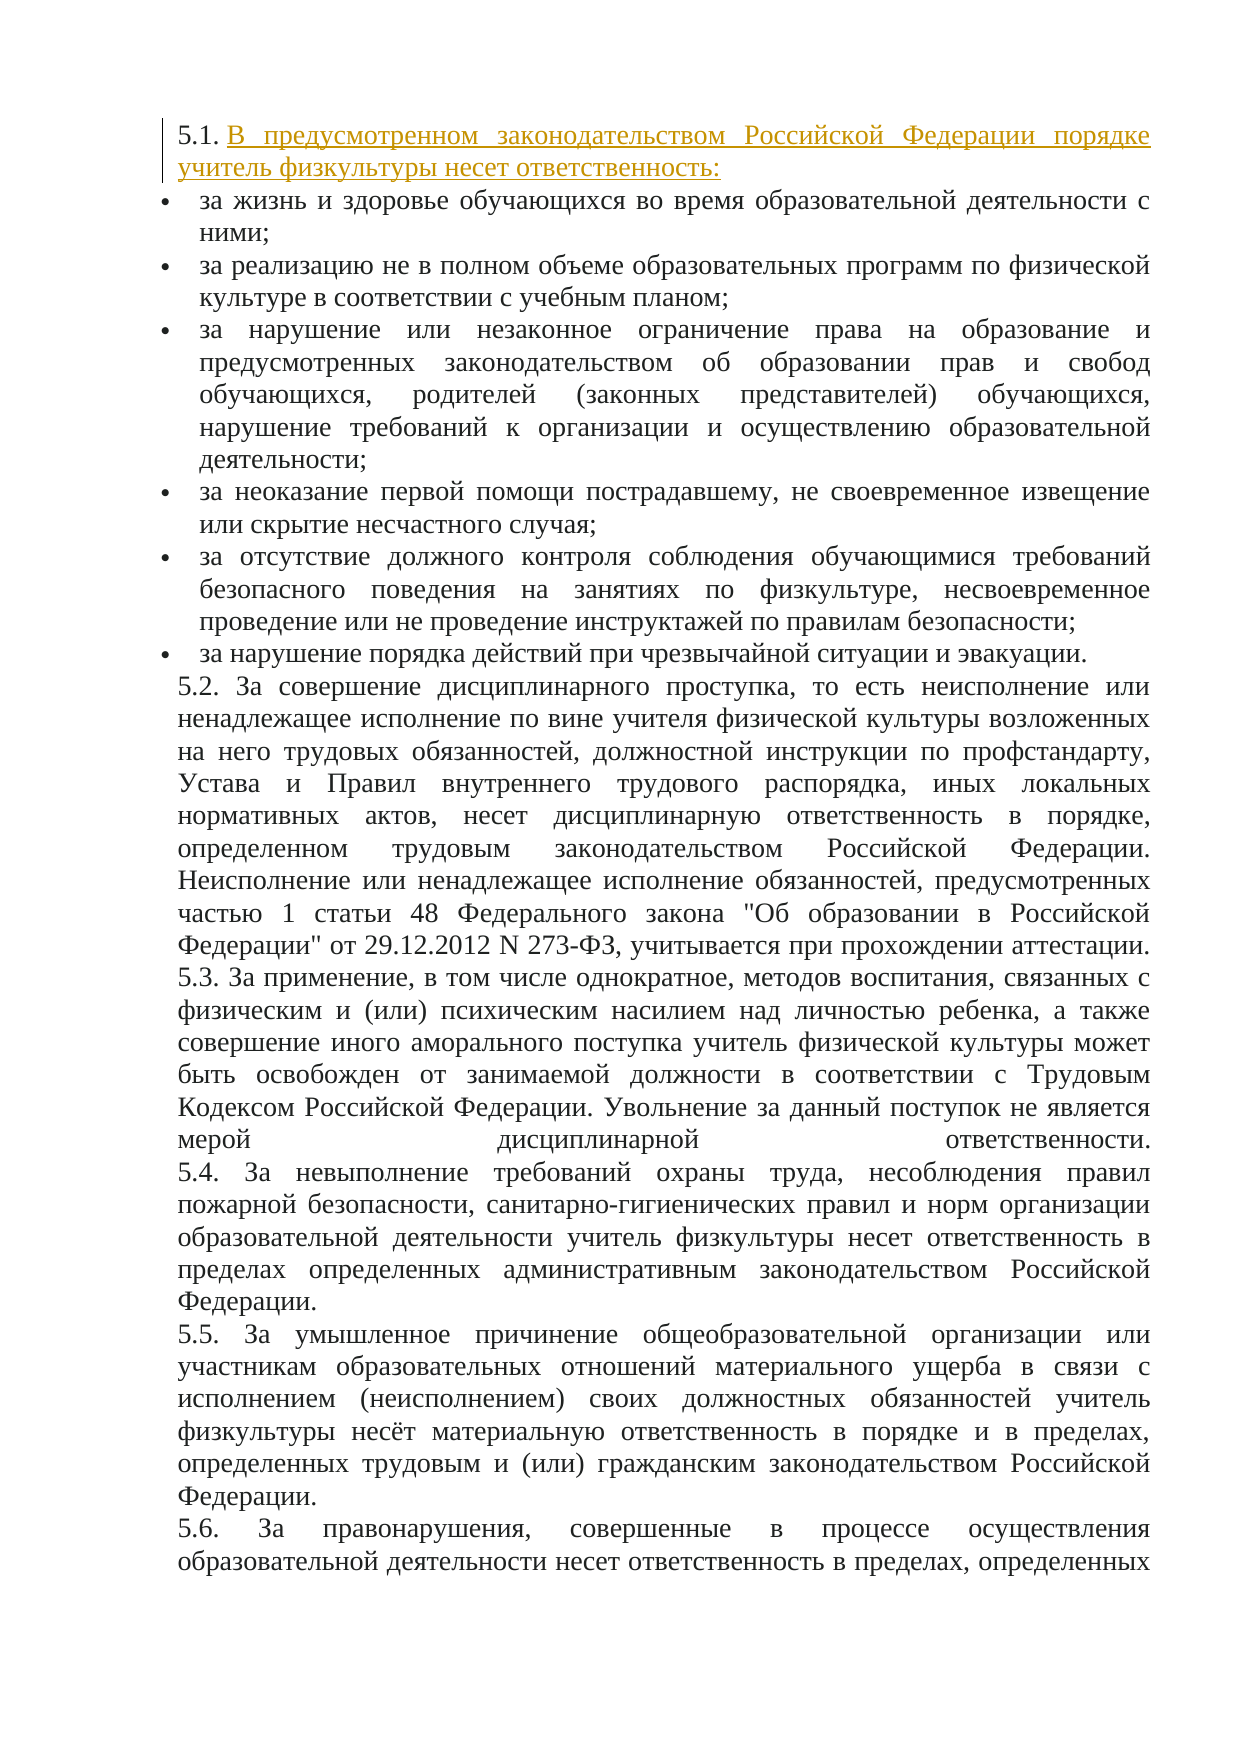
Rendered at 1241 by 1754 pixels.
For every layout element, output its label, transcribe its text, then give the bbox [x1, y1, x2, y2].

list за нарушение порядка действий при чрезвычайной ситуации и эвакуации. [162, 636, 1152, 669]
text 5.1. [177, 118, 1152, 183]
list за отсутствие должного контроля соблюдения обучающимися требований безопасного поведения на занятиях по физкультуре, несвоевременное проведение или не проведение инструктажей по правилам безопасности; [162, 539, 1152, 636]
list за нарушение или незаконное ограничение права на образование и предусмотренных законодательством об образовании прав и свобод обучающихся, родителей (законных представителей) обучающихся, нарушение требований к организации и осуществлению образовательной деятельности; [162, 312, 1152, 474]
list за неоказание первой помощи пострадавшему, не своевременное извещение или скрытие несчастного случая; [162, 474, 1152, 539]
list за жизнь и здоровье обучающихся во время образовательной деятельности с ними; [162, 183, 1152, 248]
list за реализацию не в полном объеме образовательных программ по физической культуре в соответствии с учебным планом; [162, 248, 1152, 312]
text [177, 669, 1152, 1576]
